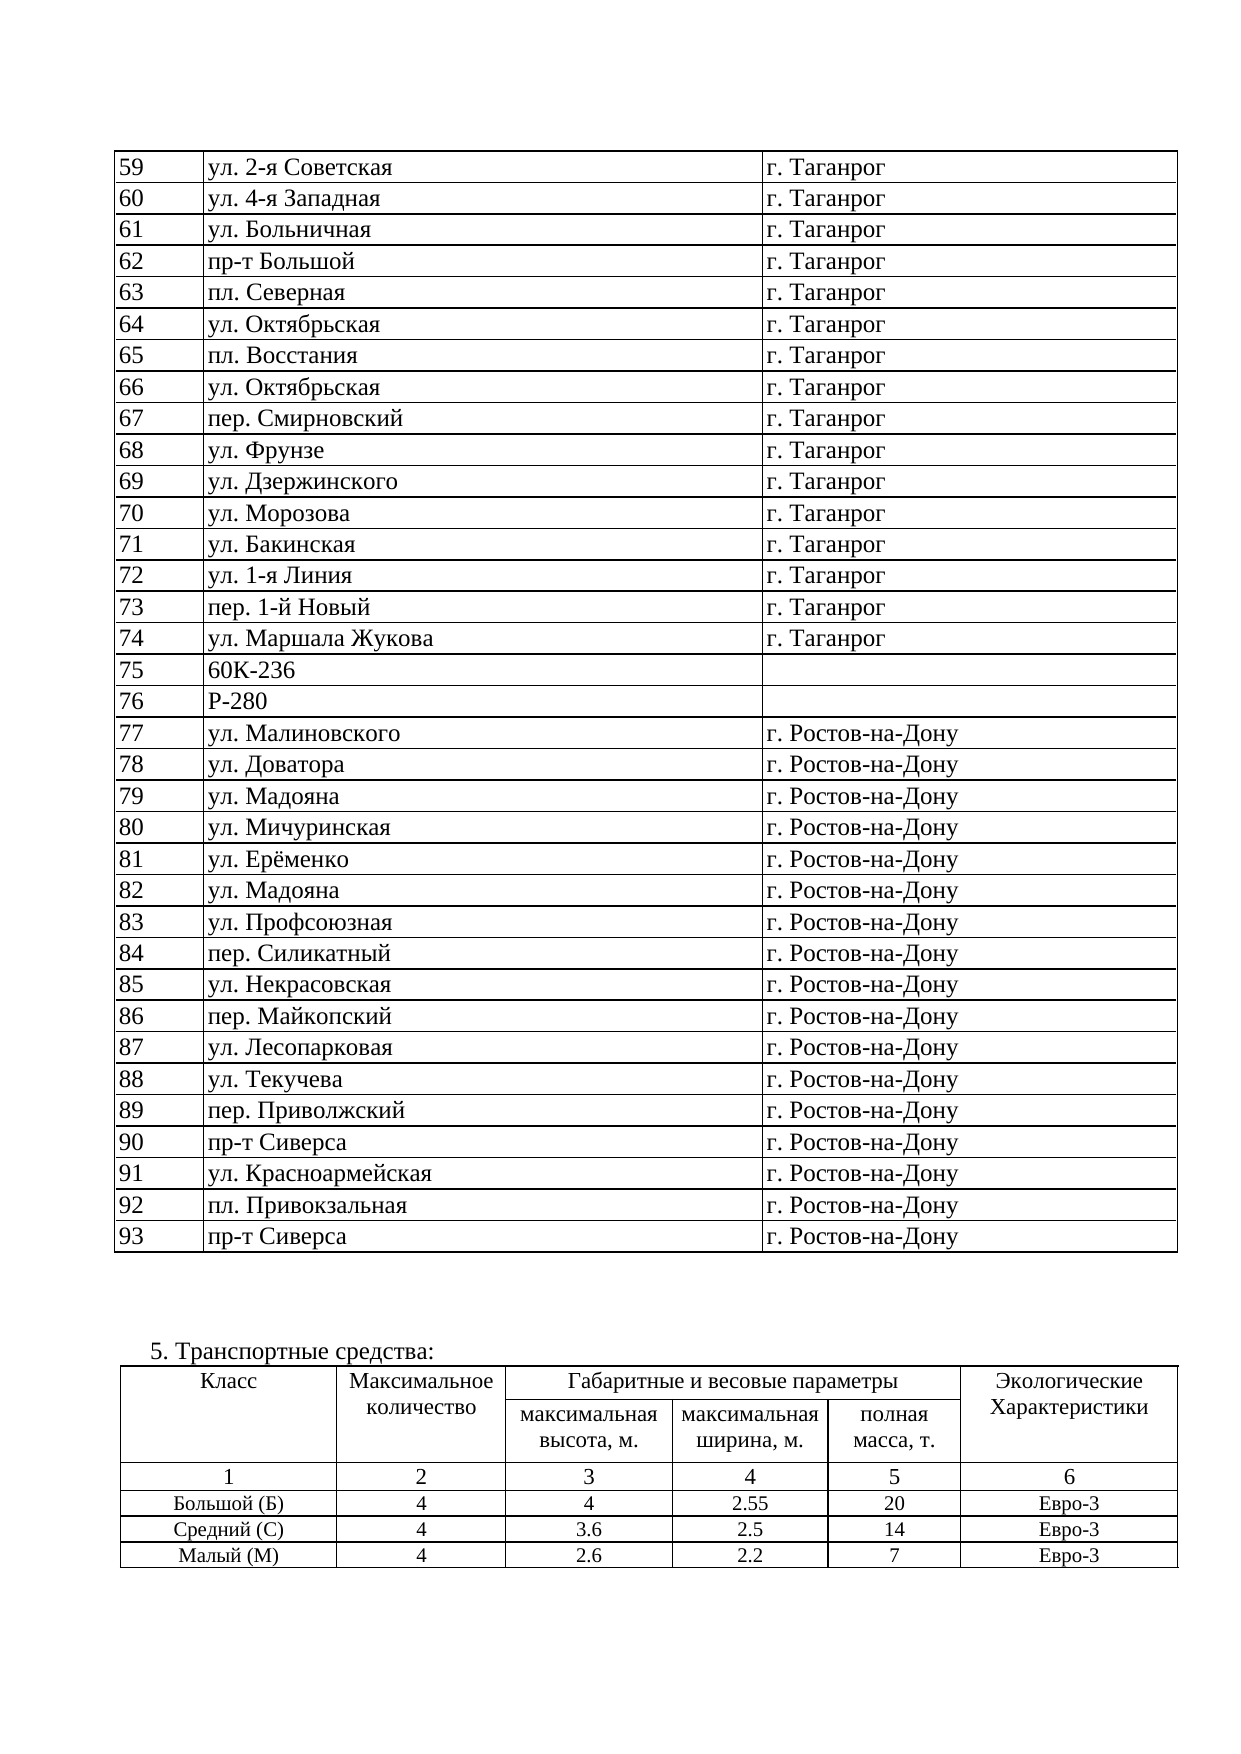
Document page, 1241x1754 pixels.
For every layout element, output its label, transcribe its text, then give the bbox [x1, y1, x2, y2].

table_header Габаритные и весовые параметры [506, 1367, 960, 1398]
table_cell 59 [115, 152, 203, 181]
table_cell 86 [115, 1000, 203, 1031]
table_cell пер. Майкопский [204, 1001, 762, 1031]
table_cell ул. Малиновского [204, 718, 762, 748]
table_cell Малый (М) [121, 1543, 336, 1567]
table_cell г. Ростов-на-Дону [763, 1094, 1177, 1125]
table_cell г. Ростов-на-Дону [763, 874, 1177, 905]
table_cell г. Ростов-на-Дону [763, 716, 1177, 748]
table_cell пер. Смирновский [204, 403, 762, 433]
table_cell 20 [829, 1491, 960, 1515]
table_cell ул. Дзержинского [204, 466, 762, 496]
table_cell г. Таганрог [763, 307, 1177, 339]
table_cell 5 [829, 1463, 960, 1490]
table_cell 78 [115, 749, 203, 779]
table_cell 4 [337, 1491, 505, 1515]
table_cell ул. Фрунзе [204, 435, 762, 464]
table_cell 65 [115, 340, 203, 370]
table_cell 87 [115, 1032, 203, 1062]
table_cell максимальная ширина, м. [673, 1400, 827, 1462]
table_cell г. Ростов-на-Дону [763, 1157, 1177, 1188]
table_cell г. Таганрог [763, 276, 1177, 307]
table_cell 63 [115, 277, 203, 307]
table_cell ул. 4-я Западная [204, 183, 762, 213]
table_cell 60К-236 [204, 655, 762, 685]
table_cell 83 [115, 906, 203, 936]
table_cell ул. Ерёменко [204, 844, 762, 873]
table_cell ул. Мичуринская [204, 812, 762, 842]
table_cell 66 [115, 371, 203, 402]
table_cell ул. Красноармейская [204, 1158, 762, 1188]
table_cell г. Ростов-на-Дону [763, 936, 1177, 968]
table_cell г. Таганрог [763, 465, 1177, 496]
table_cell г. Ростов-на-Дону [763, 999, 1177, 1031]
table_cell 60 [115, 183, 203, 213]
table_cell г. Таганрог [763, 528, 1177, 559]
table_cell 85 [115, 969, 203, 999]
table_cell 3 [506, 1463, 672, 1490]
table_cell 89 [115, 1095, 203, 1125]
table_cell г. Таганрог [763, 213, 1177, 244]
table_cell г. Таганрог [763, 496, 1177, 527]
table_cell ул. Октябрьская [204, 372, 762, 402]
table_cell пр-т Сиверса [204, 1127, 762, 1157]
table_cell г. Таганрог [763, 181, 1177, 213]
table_cell ул. Текучева [204, 1064, 762, 1094]
table_cell г. Таганрог [763, 433, 1177, 464]
table_cell ул. 2-я Советская [204, 152, 762, 181]
table_cell г. Таганрог [763, 339, 1177, 370]
table_cell 80 [115, 812, 203, 842]
table_cell г. Ростов-на-Дону [763, 968, 1177, 999]
table_cell ул. 1-я Линия [204, 561, 762, 590]
table_cell г. Ростов-на-Дону [763, 1220, 1177, 1251]
table_cell 84 [115, 938, 203, 968]
table_cell ул. Больничная [204, 215, 762, 244]
table_cell 90 [115, 1126, 203, 1157]
table_cell 2.6 [506, 1543, 672, 1567]
table_cell Евро-3 [961, 1491, 1177, 1515]
table_cell 67 [115, 403, 203, 433]
table_cell ул. Профсоюзная [204, 907, 762, 936]
table_cell г. Таганрог [763, 244, 1177, 276]
table_cell ул. Морозова [204, 498, 762, 527]
table_cell 93 [115, 1221, 203, 1251]
table_cell г. Таганрог [763, 590, 1177, 622]
table_cell 74 [115, 623, 203, 653]
table_cell максимальная высота, м. [506, 1400, 672, 1462]
table_cell ул. Бакинская [204, 529, 762, 559]
table_cell г. Ростов-на-Дону [763, 779, 1177, 811]
table_cell ул. Мадояна [204, 875, 762, 905]
table_cell г. Ростов-на-Дону [763, 842, 1177, 873]
table_cell 79 [115, 780, 203, 811]
table_cell г. Ростов-на-Дону [763, 1188, 1177, 1219]
table_cell Р-280 [204, 686, 762, 716]
table_cell ул. Доватора [204, 749, 762, 779]
table_cell Средний (С) [121, 1517, 336, 1541]
table_cell Евро-3 [961, 1543, 1177, 1567]
table_cell г. Ростов-на-Дону [763, 1125, 1177, 1157]
table_cell ул. Маршала Жукова [204, 623, 762, 653]
table_cell 7 [829, 1543, 960, 1567]
table_cell г. Таганрог [763, 622, 1177, 653]
table_cell 2 [337, 1463, 505, 1490]
table_cell 76 [115, 686, 203, 716]
table_cell 72 [115, 560, 203, 590]
table_cell пер. Силикатный [204, 938, 762, 968]
table_cell [763, 653, 1177, 685]
table_cell пер. Приволжский [204, 1095, 762, 1125]
table_cell 61 [115, 214, 203, 244]
table_cell г. Ростов-на-Дону [763, 1031, 1177, 1062]
table_cell 77 [115, 717, 203, 748]
table_cell 92 [115, 1189, 203, 1219]
table_header Максимальное количество [337, 1367, 505, 1462]
table_cell 70 [115, 497, 203, 527]
table_cell пл. Привокзальная [204, 1190, 762, 1219]
table_cell пр-т Большой [204, 246, 762, 276]
table_cell 91 [115, 1158, 203, 1188]
table_cell 2.55 [673, 1491, 827, 1515]
table_cell [763, 685, 1177, 716]
table_cell 2.5 [673, 1517, 827, 1541]
table_cell 6 [961, 1463, 1177, 1490]
table_cell пр-т Сиверса [204, 1221, 762, 1251]
table_cell г. Таганрог [763, 152, 1177, 181]
table_cell 62 [115, 245, 203, 276]
table_cell ул. Лесопарковая [204, 1032, 762, 1062]
table_cell полная масса, т. [829, 1400, 960, 1462]
table_cell 71 [115, 529, 203, 559]
table_cell 73 [115, 591, 203, 622]
table_cell Евро-3 [961, 1517, 1177, 1541]
table_cell ул. Некрасовская [204, 970, 762, 999]
table_cell пер. 1-й Новый [204, 592, 762, 622]
table_cell 88 [115, 1063, 203, 1094]
table_header Класс [121, 1367, 336, 1462]
table_cell г. Ростов-на-Дону [763, 905, 1177, 936]
table_cell г. Ростов-на-Дону [763, 811, 1177, 842]
table_cell 81 [115, 843, 203, 873]
table_cell пл. Северная [204, 277, 762, 307]
text 5. Транспортные средства: [150, 1336, 1090, 1365]
table_cell ул. Октябрьская [204, 309, 762, 339]
table_cell г. Таганрог [763, 402, 1177, 433]
table_cell 68 [115, 434, 203, 464]
table_cell г. Таганрог [763, 559, 1177, 590]
table_cell 4 [673, 1463, 827, 1490]
table_cell 69 [115, 466, 203, 496]
table_cell 2.2 [673, 1543, 827, 1567]
table_cell пл. Восстания [204, 340, 762, 370]
table_cell 4 [337, 1517, 505, 1541]
table_cell ул. Мадояна [204, 781, 762, 811]
table_cell 4 [337, 1543, 505, 1567]
table_cell 64 [115, 308, 203, 339]
table_cell г. Ростов-на-Дону [763, 748, 1177, 779]
table_cell 3.6 [506, 1517, 672, 1541]
table_header Экологические Характеристики [961, 1367, 1177, 1462]
table_cell 4 [506, 1491, 672, 1515]
table_cell 1 [121, 1463, 336, 1490]
table_cell 14 [829, 1517, 960, 1541]
table_cell г. Ростов-на-Дону [763, 1062, 1177, 1094]
table_cell 75 [115, 654, 203, 685]
table_cell Большой (Б) [121, 1491, 336, 1515]
table_cell 82 [115, 875, 203, 905]
table_cell г. Таганрог [763, 370, 1177, 402]
